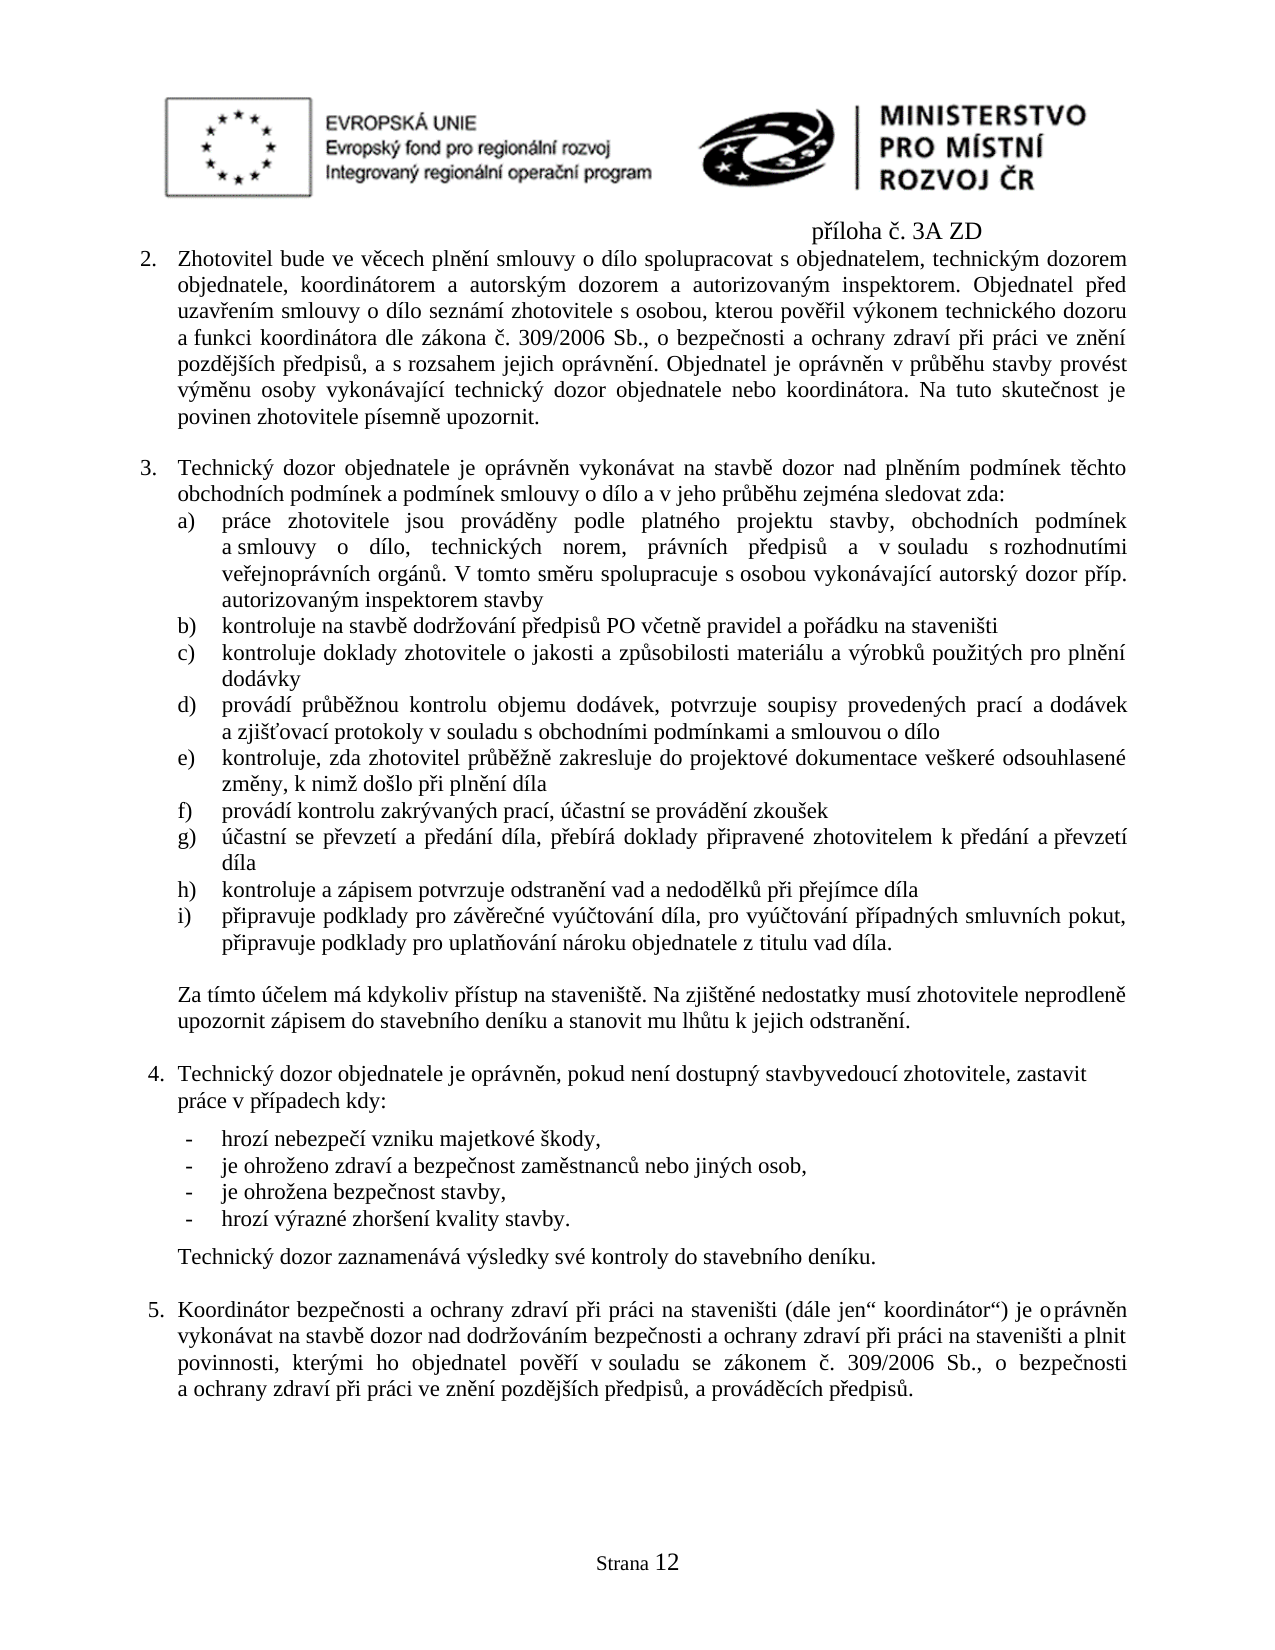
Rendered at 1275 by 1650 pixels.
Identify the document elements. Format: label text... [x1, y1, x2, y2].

list Koordinátor bezpečnosti a ochrany zdraví při práci na staveništi (dále jen“ koordinátor“) je oprávněn vykonávat na stavbě dozor nad dodržováním bezpečnosti a ochrany zdraví při práci na staveništi a plnit povinnosti, kterými ho objednatel pověří v souladu se zákonem č. 309/2006 Sb., o bezpečnosti a ochrany zdraví při práci ve znění pozdějších předpisů, a prováděcích předpisů. [148, 1296, 1127, 1402]
list účastní se převzetí a předání díla, přebírá doklady připravené zhotovitelem k předání a převzetí díla [177, 823, 1127, 876]
list provádí kontrolu zakrývaných prací, účastní se provádění zkoušek [177, 797, 1127, 823]
picture [147, 73, 1103, 216]
text - hrozí nebezpečí vzniku majetkové škody, - je ohroženo zdraví a bezpečnost zaměstnanců nebo jiných osob, - je ohrožena bezpečnost stavby, - hrozí výrazné zhoršení kvality stavby. [185, 1126, 1127, 1231]
list kontroluje na stavbě dodržování předpisů PO včetně pravidel a pořádku na staveništi [177, 612, 1127, 639]
list kontroluje a zápisem potvrzuje odstranění vad a nedodělků při přejímce díla [177, 876, 1127, 902]
list připravuje podklady pro závěrečné vyúčtování díla, pro vyúčtování případných smluvních pokut, připravuje podklady pro uplatňování nároku objednatele z titulu vad díla. [177, 902, 1127, 955]
list práce zhotovitele jsou prováděny podle platného projektu stavby, obchodních podmínek a smlouvy o dílo, technických norem, právních předpisů a v souladu s rozhodnutími veřejnoprávních orgánů. V tomto směru spolupracuje s osobou vykonávající autorský dozor příp. autorizovaným inspektorem stavby [177, 507, 1127, 612]
list Technický dozor objednatele je oprávněn vykonávat na stavbě dozor nad plněním podmínek těchto obchodních podmínek a podmínek smlouvy o dílo a v jeho průběhu zejména sledovat zda: [140, 454, 1127, 507]
list kontroluje, zda zhotovitel průběžně zakresluje do projektové dokumentace veškeré odsouhlasené změny, k nimž došlo při plnění díla [177, 744, 1127, 797]
list Zhotovitel bude ve věcech plnění smlouvy o dílo spolupracovat s objednatelem, technickým dozorem objednatele, koordinátorem a autorským dozorem a autorizovaným inspektorem. Objednatel před uzavřením smlouvy o dílo seznámí zhotovitele s osobou, kterou pověřil výkonem technického dozoru a funkci koordinátora dle zákona č. 309/2006 Sb., o bezpečnosti a ochrany zdraví při práci ve znění pozdějších předpisů, a s rozsahem jejich oprávnění. Objednatel je oprávněn v průběhu stavby provést výměnu osoby vykonávající technický dozor objednatele nebo koordinátora. Na tuto skutečnost je povinen zhotovitele písemně upozornit. [140, 245, 1127, 429]
text Za tímto účelem má kdykoliv přístup na staveniště. Na zjištěné nedostatky musí zhotovitele neprodleně upozornit zápisem do stavebního deníku a stanovit mu lhůtu k jejich odstranění. [177, 981, 1127, 1034]
list kontroluje doklady zhotovitele o jakosti a způsobilosti materiálu a výrobků použitých pro plnění dodávky [177, 639, 1127, 691]
list provádí průběžnou kontrolu objemu dodávek, potvrzuje soupisy provedených prací a dodávek a zjišťovací protokoly v souladu s obchodními podmínkami a smlouvou o dílo [177, 691, 1127, 744]
text Technický dozor zaznamenává výsledky své kontroly do stavebního deníku. [177, 1243, 1137, 1270]
list Technický dozor objednatele je oprávněn, pokud není dostupný stavbyvedoucí zhotovitele, zastavit práce v případech kdy: [148, 1060, 1127, 1113]
